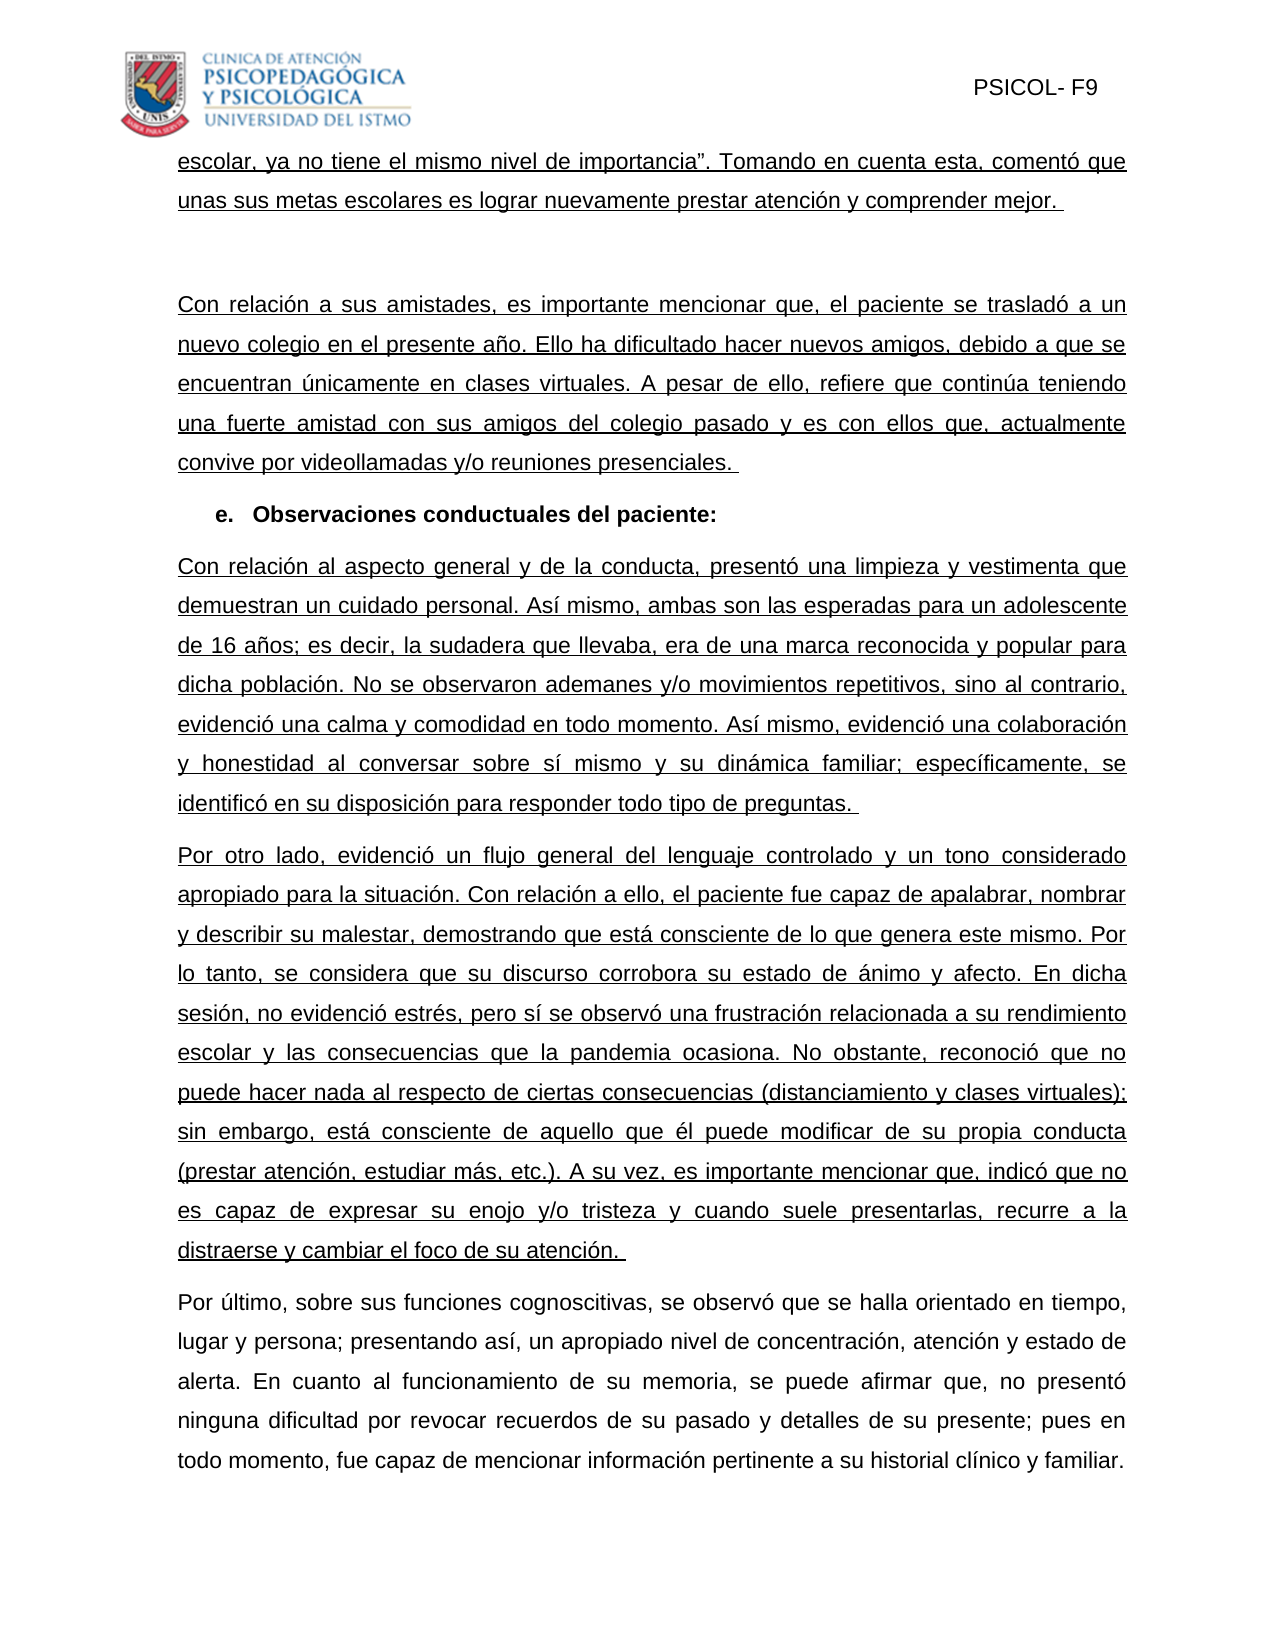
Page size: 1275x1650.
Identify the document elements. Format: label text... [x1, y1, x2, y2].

text Con relación al aspecto general y de la conducta, presentó una limpieza y vestimenta que demuestran un cuidado personal. Así mismo, ambas son las esperadas para un adolescente de 16 años; es decir, la sudadera que llevaba, era de una marca reconocida y popular para dicha población. No se observaron ademanes y/o movimientos repetitivos, sino al contrario, evidenció una calma y comodidad en todo momento. Así mismo, evidenció una colaboración y honestidad al conversar sobre sí mismo y su dinámica familiar; específicamente, se identificó en su disposición para responder todo tipo de preguntas. [177, 616, 1127, 655]
text Con relación a sus amistades, es importante mencionar que, el paciente se trasladó a un nuevo colegio en el presente año. Ello ha dificultado hacer nuevos amigos, debido a que se encuentran únicamente en clases virtuales. A pesar de ello, refiere que continúa teniendo una fuerte amistad con sus amigos del colegio pasado y es con ellos que, actualmente convive por videollamadas y/o reuniones presenciales. [177, 394, 1127, 475]
text Con relación al aspecto general y de la conducta, presentó una limpieza y vestimenta que demuestran un cuidado personal. Así mismo, ambas son las esperadas para un adolescente de 16 años; es decir, la sudadera que llevaba, era de una marca reconocida y popular para dicha población. No se observaron ademanes y/o movimientos repetitivos, sino al contrario, evidenció una calma y comodidad en todo momento. Así mismo, evidenció una colaboración y honestidad al conversar sobre sí mismo y su dinámica familiar; específicamente, se identificó en su disposición para responder todo tipo de preguntas. [177, 774, 1127, 816]
text Por último, sobre sus funciones cognoscitivas, se observó que se halla orientado en tiempo, lugar y persona; presentando así, un apropiado nivel de concentración, atención y estado de alerta. En cuanto al funcionamiento de su memoria, se puede afirmar que, no presentó ninguna dificultad por revocar recuerdos de su pasado y detalles de su presente; pues en todo momento, fue capaz de mencionar información pertinente a su historial clínico y familiar. [177, 1289, 1127, 1473]
text Con relación al aspecto general y de la conducta, presentó una limpieza y vestimenta que demuestran un cuidado personal. Así mismo, ambas son las esperadas para un adolescente de 16 años; es decir, la sudadera que llevaba, era de una marca reconocida y popular para dicha población. No se observaron ademanes y/o movimientos repetitivos, sino al contrario, evidenció una calma y comodidad en todo momento. Así mismo, evidenció una colaboración y honestidad al conversar sobre sí mismo y su dinámica familiar; específicamente, se identificó en su disposición para responder todo tipo de preguntas. [177, 577, 1127, 615]
picture [65, 20, 437, 148]
text Con relación al aspecto general y de la conducta, presentó una limpieza y vestimenta que demuestran un cuidado personal. Así mismo, ambas son las esperadas para un adolescente de 16 años; es decir, la sudadera que llevaba, era de una marca reconocida y popular para dicha población. No se observaron ademanes y/o movimientos repetitivos, sino al contrario, evidenció una calma y comodidad en todo momento. Así mismo, evidenció una colaboración y honestidad al conversar sobre sí mismo y su dinámica familiar; específicamente, se identificó en su disposición para responder todo tipo de preguntas. [177, 656, 1127, 694]
list Observaciones conductuales del paciente: [215, 501, 1127, 527]
text Con relación a sus amistades, es importante mencionar que, el paciente se trasladó a un nuevo colegio en el presente año. Ello ha dificultado hacer nuevos amigos, debido a que se encuentran únicamente en clases virtuales. A pesar de ello, refiere que continúa teniendo una fuerte amistad con sus amigos del colegio pasado y es con ellos que, actualmente convive por videollamadas y/o reuniones presenciales. [177, 315, 1127, 393]
text Con relación al aspecto general y de la conducta, presentó una limpieza y vestimenta que demuestran un cuidado personal. Así mismo, ambas son las esperadas para un adolescente de 16 años; es decir, la sudadera que llevaba, era de una marca reconocida y popular para dicha población. No se observaron ademanes y/o movimientos repetitivos, sino al contrario, evidenció una calma y comodidad en todo momento. Así mismo, evidenció una colaboración y honestidad al conversar sobre sí mismo y su dinámica familiar; específicamente, se identificó en su disposición para responder todo tipo de preguntas. [177, 695, 1127, 734]
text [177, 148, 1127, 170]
text Por otro lado, evidenció un flujo general del lenguaje controlado y un tono considerado apropiado para la situación. Con relación a ello, el paciente fue capaz de apalabrar, nombrar y describir su malestar, demostrando que está consciente de lo que genera este mismo. Por lo tanto, se considera que su discurso corrobora su estado de ánimo y afecto. En dicha sesión, no evidenció estrés, pero sí se observó una frustración relacionada a su rendimiento escolar y las consecuencias que la pandemia ocasiona. No obstante, reconoció que no puede hacer nada al respecto de ciertas consecuencias (distanciamiento y clases virtuales); sin embargo, está consciente de aquello que él puede modificar de su propia conducta (prestar atención, estudiar más, etc.). A su vez, es importante mencionar que, indicó que no es capaz de expresar su enojo y/o tristeza y cuando suele presentarlas, recurre a la distraerse y cambiar el foco de su atención. [177, 1024, 1127, 1101]
text Por otro lado, evidenció un flujo general del lenguaje controlado y un tono considerado apropiado para la situación. Con relación a ello, el paciente fue capaz de apalabrar, nombrar y describir su malestar, demostrando que está consciente de lo que genera este mismo. Por lo tanto, se considera que su discurso corrobora su estado de ánimo y afecto. En dicha sesión, no evidenció estrés, pero sí se observó una frustración relacionada a su rendimiento escolar y las consecuencias que la pandemia ocasiona. No obstante, reconoció que no puede hacer nada al respecto de ciertas consecuencias (distanciamiento y clases virtuales); sin embargo, está consciente de aquello que él puede modificar de su propia conducta (prestar atención, estudiar más, etc.). A su vez, es importante mencionar que, indicó que no es capaz de expresar su enojo y/o tristeza y cuando suele presentarlas, recurre a la distraerse y cambiar el foco de su atención. [177, 866, 1127, 944]
text Con relación al aspecto general y de la conducta, presentó una limpieza y vestimenta que demuestran un cuidado personal. Así mismo, ambas son las esperadas para un adolescente de 16 años; es decir, la sudadera que llevaba, era de una marca reconocida y popular para dicha población. No se observaron ademanes y/o movimientos repetitivos, sino al contrario, evidenció una calma y comodidad en todo momento. Así mismo, evidenció una colaboración y honestidad al conversar sobre sí mismo y su dinámica familiar; específicamente, se identificó en su disposición para responder todo tipo de preguntas. [177, 735, 1127, 773]
